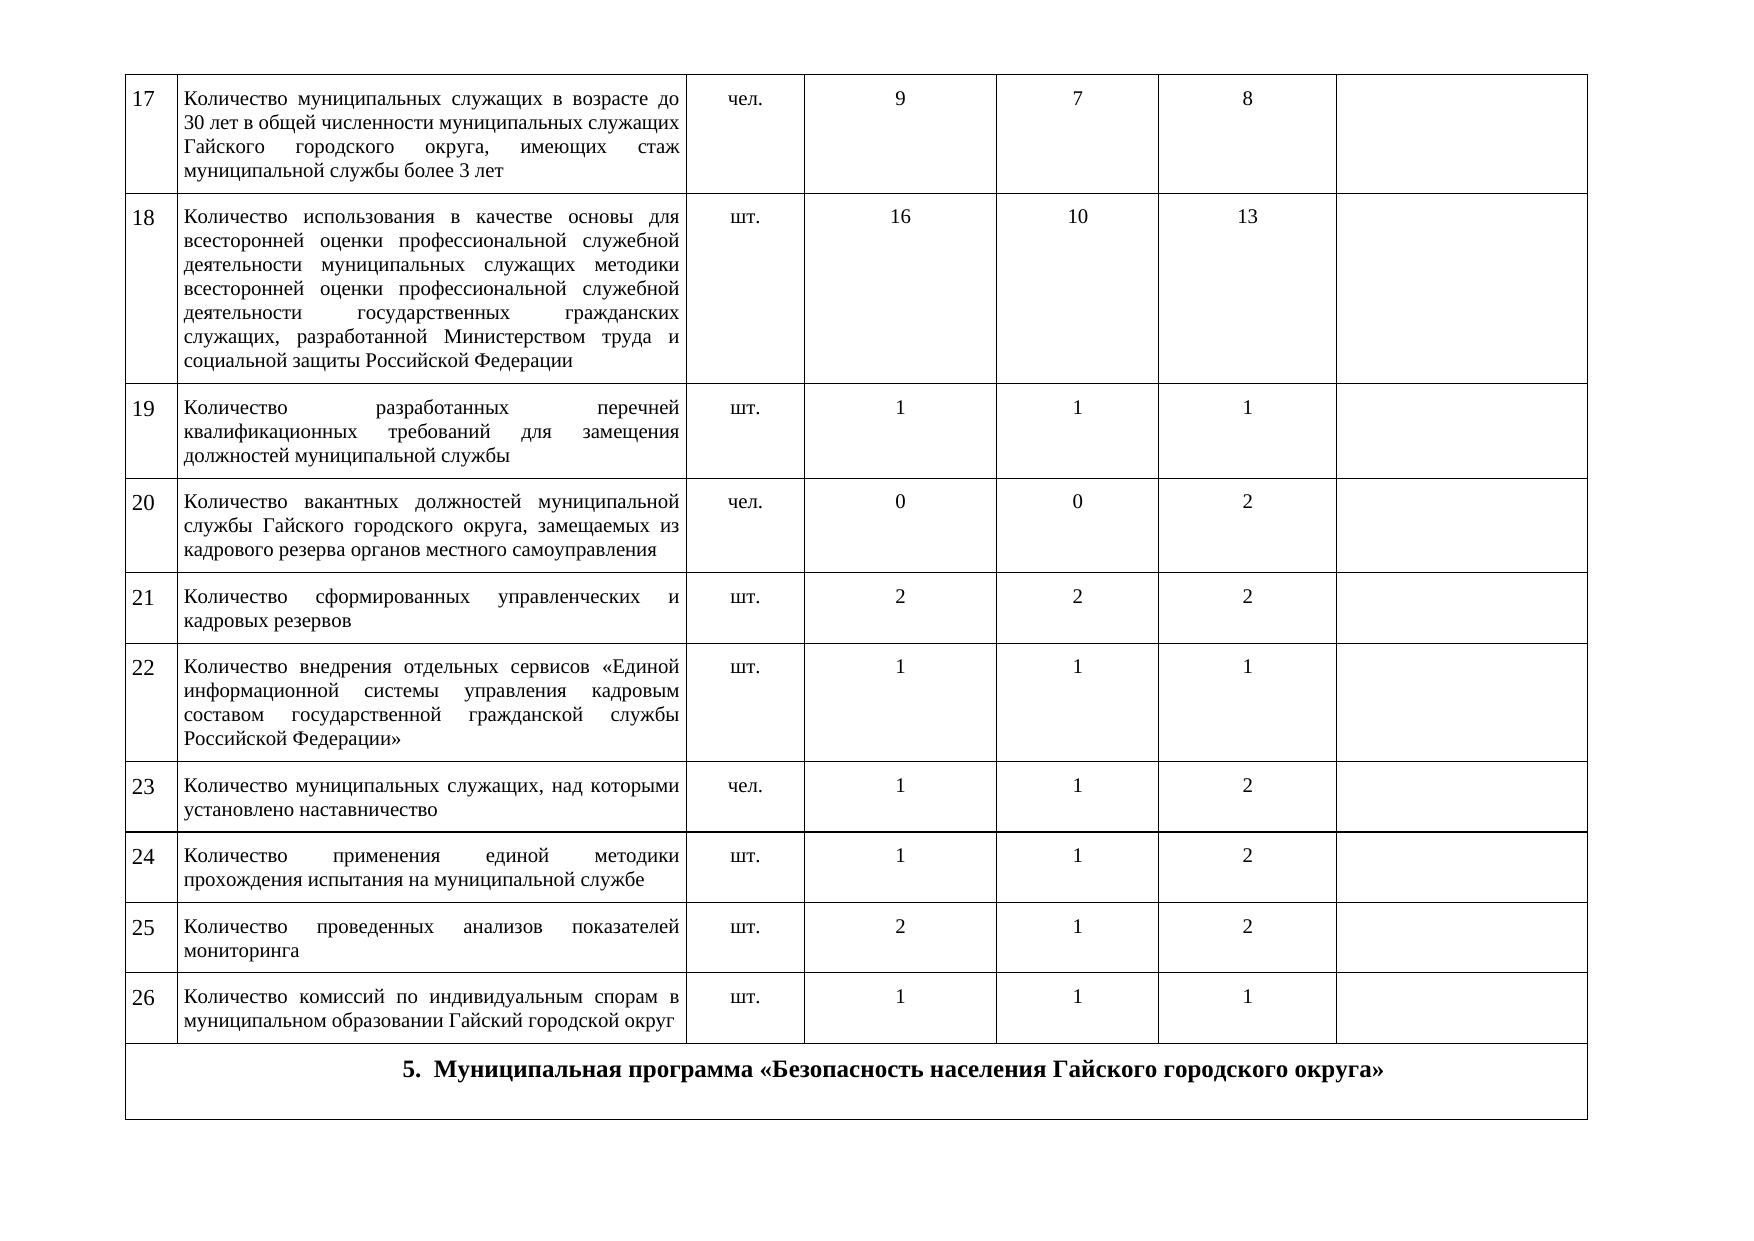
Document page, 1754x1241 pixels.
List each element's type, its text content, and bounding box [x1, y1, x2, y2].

table_cell шт. [687, 573, 804, 642]
table_cell 9 [805, 75, 996, 192]
table_cell [1337, 833, 1587, 902]
table_cell Количество сформированных управленческих и кадровых резервов [178, 573, 686, 642]
table_cell [1337, 903, 1587, 972]
table_cell 17 [126, 75, 177, 192]
table_cell 20 [126, 479, 177, 572]
table_cell [1337, 973, 1587, 1043]
table_cell [1337, 75, 1587, 192]
table_cell Количество проведенных анализов показателей мониторинга [178, 903, 686, 972]
table_cell Количество вакантных должностей муниципальной службы Гайского городского округа, замещаемых из кадрового резерва органов местного самоуправления [178, 479, 686, 572]
table_cell шт. [687, 973, 804, 1043]
table_cell 1 [1159, 644, 1336, 761]
table_cell 8 [1159, 75, 1336, 192]
table_cell 19 [126, 384, 177, 478]
table_cell Количество применения единой методики прохождения испытания на муниципальной службе [178, 833, 686, 902]
table_cell 2 [997, 573, 1158, 642]
table_cell 10 [997, 194, 1158, 383]
table_cell 23 [126, 762, 177, 831]
table_cell 13 [1159, 194, 1336, 383]
table_cell 16 [805, 194, 996, 383]
table_cell 21 [126, 573, 177, 642]
table_cell 1 [805, 384, 996, 478]
table_cell чел. [687, 762, 804, 831]
table_cell 1 [805, 973, 996, 1043]
table_cell чел. [687, 479, 804, 572]
table_cell Количество разработанных перечней квалификационных требований для замещения должностей муниципальной службы [178, 384, 686, 478]
table_cell 24 [126, 833, 177, 902]
table_cell шт. [687, 644, 804, 761]
table_cell [1337, 573, 1587, 642]
table_cell [1337, 479, 1587, 572]
table_cell [1337, 384, 1587, 478]
table_cell 26 [126, 973, 177, 1043]
table_cell 2 [1159, 762, 1336, 831]
table_cell 0 [997, 479, 1158, 572]
table_cell 2 [805, 573, 996, 642]
table_cell 2 [1159, 903, 1336, 972]
table_cell 2 [805, 903, 996, 972]
table_cell 1 [997, 384, 1158, 478]
table_cell чел. [687, 75, 804, 192]
table_cell [1337, 762, 1587, 831]
table_cell 2 [1159, 479, 1336, 572]
table_cell шт. [687, 194, 804, 383]
table_cell Количество использования в качестве основы для всесторонней оценки профессиональной служебной деятельности муниципальных служащих методики всесторонней оценки профессиональной служебной деятельности государственных гражданских служащих, разработанной Министерством труда и социальной защиты Российской Федерации [178, 194, 686, 383]
table_cell 1 [1159, 384, 1336, 478]
table_cell 1 [805, 644, 996, 761]
table_cell 1 [997, 903, 1158, 972]
table_cell 18 [126, 194, 177, 383]
table_cell 1 [1159, 973, 1336, 1043]
table_cell 0 [805, 479, 996, 572]
table_cell [1337, 644, 1587, 761]
table_cell [1337, 194, 1587, 383]
table_cell 1 [997, 762, 1158, 831]
table_cell Количество муниципальных служащих, над которыми установлено наставничество [178, 762, 686, 831]
table_cell Количество муниципальных служащих в возрасте до 30 лет в общей численности муниципальных служащих Гайского городского округа, имеющих стаж муниципальной службы более 3 лет [178, 75, 686, 192]
table_cell 1 [997, 644, 1158, 761]
table_cell шт. [687, 384, 804, 478]
table_cell шт. [687, 833, 804, 902]
table_cell 1 [997, 973, 1158, 1043]
table_cell 2 [1159, 833, 1336, 902]
table_cell 25 [126, 903, 177, 972]
table_cell 7 [997, 75, 1158, 192]
table_cell 1 [805, 833, 996, 902]
table_cell шт. [687, 903, 804, 972]
table_cell 1 [997, 833, 1158, 902]
table_cell Количество внедрения отдельных сервисов «Единой информационной системы управления кадровым составом государственной гражданской службы Российской Федерации» [178, 644, 686, 761]
table_cell Количество комиссий по индивидуальным спорам в муниципальном образовании Гайский городской округ [178, 973, 686, 1043]
table_cell 22 [126, 644, 177, 761]
table_cell 5. Муниципальная программа «Безопасность населения Гайского городского округа» [126, 1044, 1587, 1119]
table_cell 2 [1159, 573, 1336, 642]
table_cell 1 [805, 762, 996, 831]
